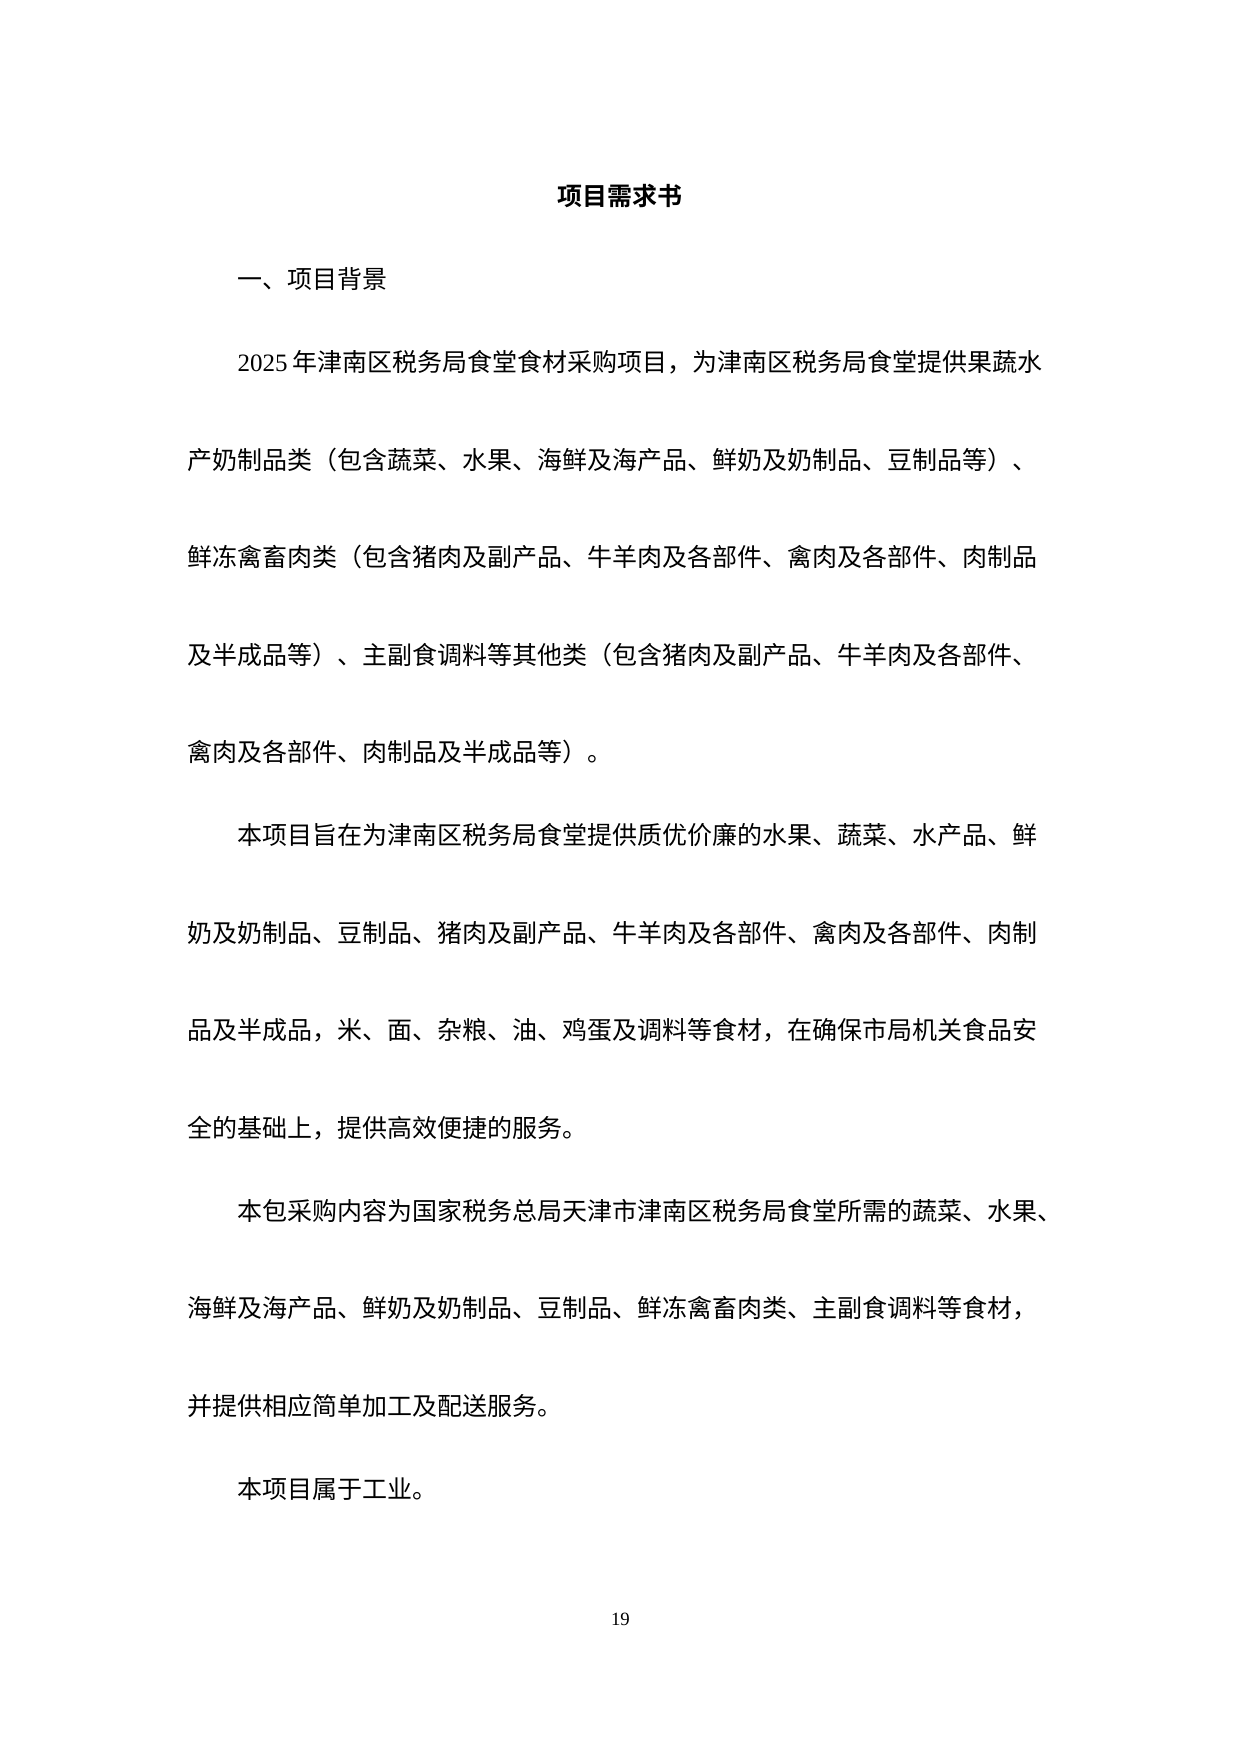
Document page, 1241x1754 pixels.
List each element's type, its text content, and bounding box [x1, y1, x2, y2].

text 项目需求书 [187, 162, 1053, 227]
text 本项目属于工业。 [187, 1455, 1053, 1520]
text 2025年津南区税务局食堂食材采购项目，为津南区税务局食堂提供果蔬水产奶制品类（包含蔬菜、水果、海鲜及海产品、鲜奶及奶制品、豆制品等）、鲜冻禽畜肉类（包含猪肉及副产品、牛羊肉及各部件、禽肉及各部件、肉制品及半成品等）、主副食调料等其他类（包含猪肉及副产品、牛羊肉及各部件、禽肉及各部件、肉制品及半成品等）。 [187, 328, 1053, 783]
text 一、项目背景 [187, 245, 1053, 310]
text 本包采购内容为国家税务总局天津市津南区税务局食堂所需的蔬菜、水果、海鲜及海产品、鲜奶及奶制品、豆制品、鲜冻禽畜肉类、主副食调料等食材，并提供相应简单加工及配送服务。 [187, 1177, 1053, 1437]
text 本项目旨在为津南区税务局食堂提供质优价廉的水果、蔬菜、水产品、鲜奶及奶制品、豆制品、猪肉及副产品、牛羊肉及各部件、禽肉及各部件、肉制品及半成品，米、面、杂粮、油、鸡蛋及调料等食材，在确保市局机关食品安全的基础上，提供高效便捷的服务。 [187, 801, 1053, 1159]
